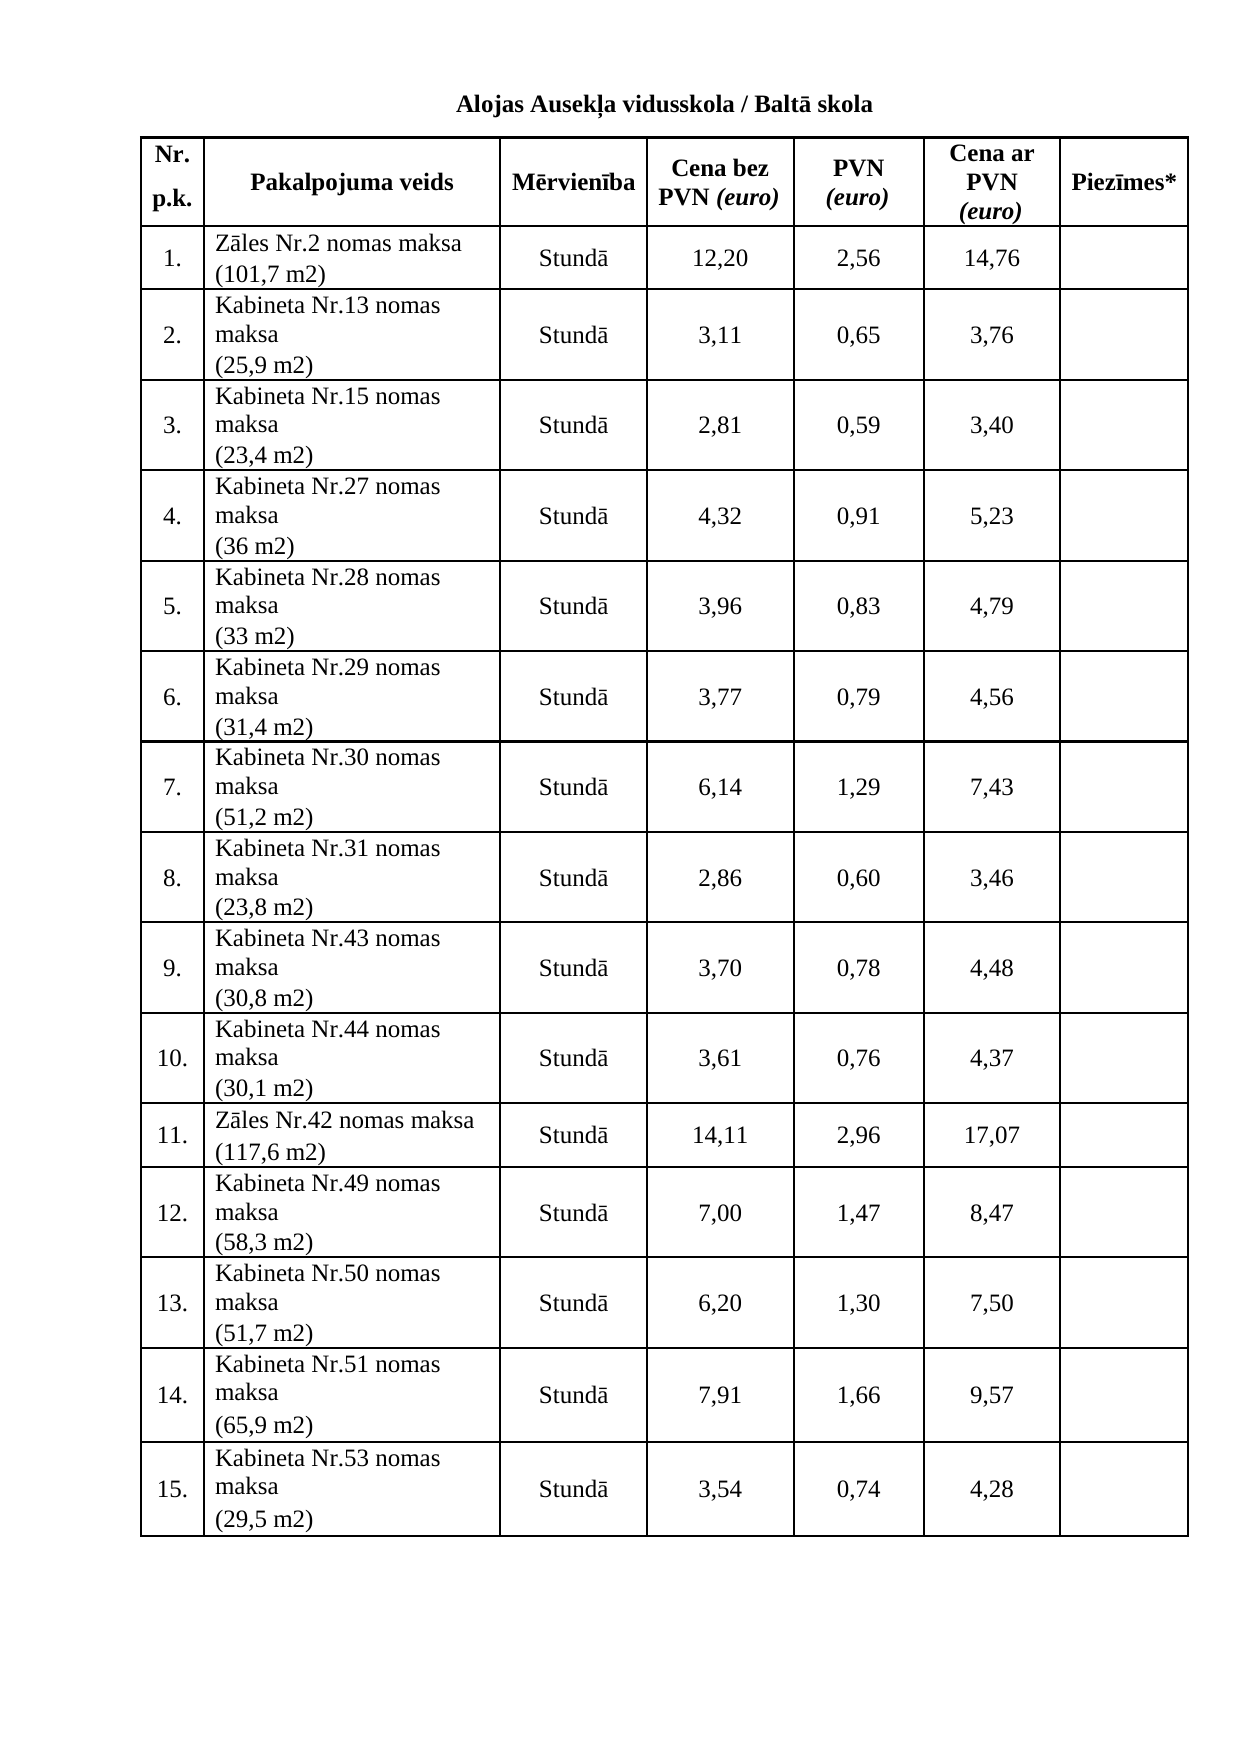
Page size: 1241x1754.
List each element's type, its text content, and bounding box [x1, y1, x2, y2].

table_cell [1061, 1014, 1187, 1102]
table_cell 0,79 [795, 652, 923, 740]
table_cell 14. [142, 1349, 203, 1441]
table_cell 3,54 [648, 1443, 793, 1534]
table_header Pakalpojuma veids [205, 139, 499, 225]
table_cell 1. [142, 227, 203, 288]
table_cell 0,78 [795, 923, 923, 1012]
table_cell 8,47 [925, 1168, 1059, 1256]
table_cell 4,28 [925, 1443, 1059, 1534]
table_cell p.k. [142, 169, 203, 225]
table_cell 2,56 [795, 227, 923, 288]
table_cell 4,48 [925, 923, 1059, 1012]
table_cell Zāles Nr.42 nomas maksa [205, 1104, 499, 1135]
text Alojas Ausekļa vidusskola / Baltā skola [148, 89, 1181, 117]
table_cell Kabineta Nr.15 nomas maksa [205, 381, 499, 438]
table_cell 15. [142, 1443, 203, 1534]
table_cell Stundā [501, 227, 646, 288]
table_cell (33 m2) [205, 619, 499, 650]
table_cell 8. [142, 833, 203, 921]
table_cell (31,4 m2) [205, 710, 499, 740]
table_header Piezīmes* [1061, 139, 1187, 225]
table_cell 3,61 [648, 1014, 793, 1102]
table_cell Stundā [501, 1258, 646, 1347]
table_cell 17,07 [925, 1104, 1059, 1166]
table_cell Stundā [501, 290, 646, 379]
table_cell 0,91 [795, 471, 923, 559]
table_cell 9. [142, 923, 203, 1012]
table_cell 3,96 [648, 562, 793, 650]
table_cell [1061, 652, 1187, 740]
table_cell 4,56 [925, 652, 1059, 740]
table_cell 4. [142, 471, 203, 559]
table_cell 3. [142, 381, 203, 469]
table_cell 4,79 [925, 562, 1059, 650]
table_cell 4,32 [648, 471, 793, 559]
table_cell (51,7 m2) [205, 1316, 499, 1347]
table_cell (25,9 m2) [205, 348, 499, 379]
table_cell 7. [142, 743, 203, 831]
table_cell 2,96 [795, 1104, 923, 1166]
table_cell 0,65 [795, 290, 923, 379]
table_cell [1061, 562, 1187, 650]
table_cell Kabineta Nr.27 nomas maksa [205, 471, 499, 529]
table_cell 1,47 [795, 1168, 923, 1256]
table_cell Kabineta Nr.43 nomas maksa [205, 923, 499, 981]
table_cell 7,00 [648, 1168, 793, 1256]
table_header PVN (euro) [795, 139, 923, 225]
table_cell Kabineta Nr.50 nomas maksa [205, 1258, 499, 1316]
table_cell 6,20 [648, 1258, 793, 1347]
table_cell 3,46 [925, 833, 1059, 921]
table_cell 1,29 [795, 743, 923, 831]
table_cell 1,66 [795, 1349, 923, 1441]
table_cell 2. [142, 290, 203, 379]
table_cell Stundā [501, 1349, 646, 1441]
table_cell [1061, 290, 1187, 379]
table_cell Stundā [501, 833, 646, 921]
table_cell 4,37 [925, 1014, 1059, 1102]
table_cell 0,83 [795, 562, 923, 650]
table_cell [1061, 1168, 1187, 1256]
table_cell [1061, 1349, 1187, 1441]
table_cell 0,60 [795, 833, 923, 921]
table_cell Kabineta Nr.53 nomas maksa [205, 1443, 499, 1500]
table_cell [1061, 1443, 1187, 1534]
table_cell [1061, 743, 1187, 831]
table_cell 12,20 [648, 227, 793, 288]
table_cell 3,11 [648, 290, 793, 379]
table_cell Kabineta Nr.44 nomas maksa [205, 1014, 499, 1071]
table_cell Stundā [501, 1168, 646, 1256]
table_cell Kabineta Nr.29 nomas maksa [205, 652, 499, 709]
table_cell Kabineta Nr.51 nomas maksa [205, 1349, 499, 1406]
table_cell (23,8 m2) [205, 890, 499, 921]
table_cell 0,76 [795, 1014, 923, 1102]
table_cell 14,11 [648, 1104, 793, 1166]
table_cell 2,81 [648, 381, 793, 469]
table_cell Kabineta Nr.28 nomas maksa [205, 562, 499, 619]
table_header Cena ar PVN (euro) [925, 139, 1059, 225]
table_cell (36 m2) [205, 529, 499, 559]
table_cell (23,4 m2) [205, 438, 499, 469]
table_cell [1061, 923, 1187, 1012]
table_cell (101,7 m2) [205, 258, 499, 288]
table_cell 0,74 [795, 1443, 923, 1534]
table_cell Stundā [501, 471, 646, 559]
table_cell [1061, 1104, 1187, 1166]
table_cell Kabineta Nr.31 nomas maksa [205, 833, 499, 890]
table_cell 2,86 [648, 833, 793, 921]
table_cell 14,76 [925, 227, 1059, 288]
table_cell 6. [142, 652, 203, 740]
table_cell (117,6 m2) [205, 1135, 499, 1166]
table_cell 13. [142, 1258, 203, 1347]
table_cell Stundā [501, 381, 646, 469]
table_cell Kabineta Nr.49 nomas maksa [205, 1168, 499, 1225]
table_cell [1061, 471, 1187, 559]
table_cell Kabineta Nr.30 nomas maksa [205, 743, 499, 800]
table_header Nr. [142, 139, 203, 169]
table_cell 10. [142, 1014, 203, 1102]
table_cell 3,76 [925, 290, 1059, 379]
table_header Mērvienība [501, 139, 646, 225]
table_cell 3,40 [925, 381, 1059, 469]
table_cell 7,50 [925, 1258, 1059, 1347]
table_cell 1,30 [795, 1258, 923, 1347]
table_cell [1061, 833, 1187, 921]
table_cell Stundā [501, 1014, 646, 1102]
table_cell (30,8 m2) [205, 981, 499, 1012]
table_cell (51,2 m2) [205, 800, 499, 831]
table_cell 3,70 [648, 923, 793, 1012]
table_cell 0,59 [795, 381, 923, 469]
table_cell (29,5 m2) [205, 1500, 499, 1534]
table_cell 5. [142, 562, 203, 650]
table_cell Kabineta Nr.13 nomas maksa [205, 290, 499, 348]
table_cell (30,1 m2) [205, 1071, 499, 1102]
table_cell Stundā [501, 743, 646, 831]
table_cell 7,91 [648, 1349, 793, 1441]
table_cell Stundā [501, 1443, 646, 1534]
table_cell 3,77 [648, 652, 793, 740]
table_cell 11. [142, 1104, 203, 1166]
table_cell Zāles Nr.2 nomas maksa [205, 227, 499, 257]
table_cell Stundā [501, 562, 646, 650]
table_cell 9,57 [925, 1349, 1059, 1441]
table_cell Stundā [501, 1104, 646, 1166]
table_cell [1061, 1258, 1187, 1347]
table_cell (58,3 m2) [205, 1225, 499, 1256]
table_cell Stundā [501, 923, 646, 1012]
table_cell (65,9 m2) [205, 1406, 499, 1441]
table_header Cena bez PVN (euro) [648, 139, 793, 225]
table_cell 6,14 [648, 743, 793, 831]
table_cell 5,23 [925, 471, 1059, 559]
table_cell Stundā [501, 652, 646, 740]
table_cell 12. [142, 1168, 203, 1256]
table_cell [1061, 381, 1187, 469]
table_cell 7,43 [925, 743, 1059, 831]
table_cell [1061, 227, 1187, 288]
